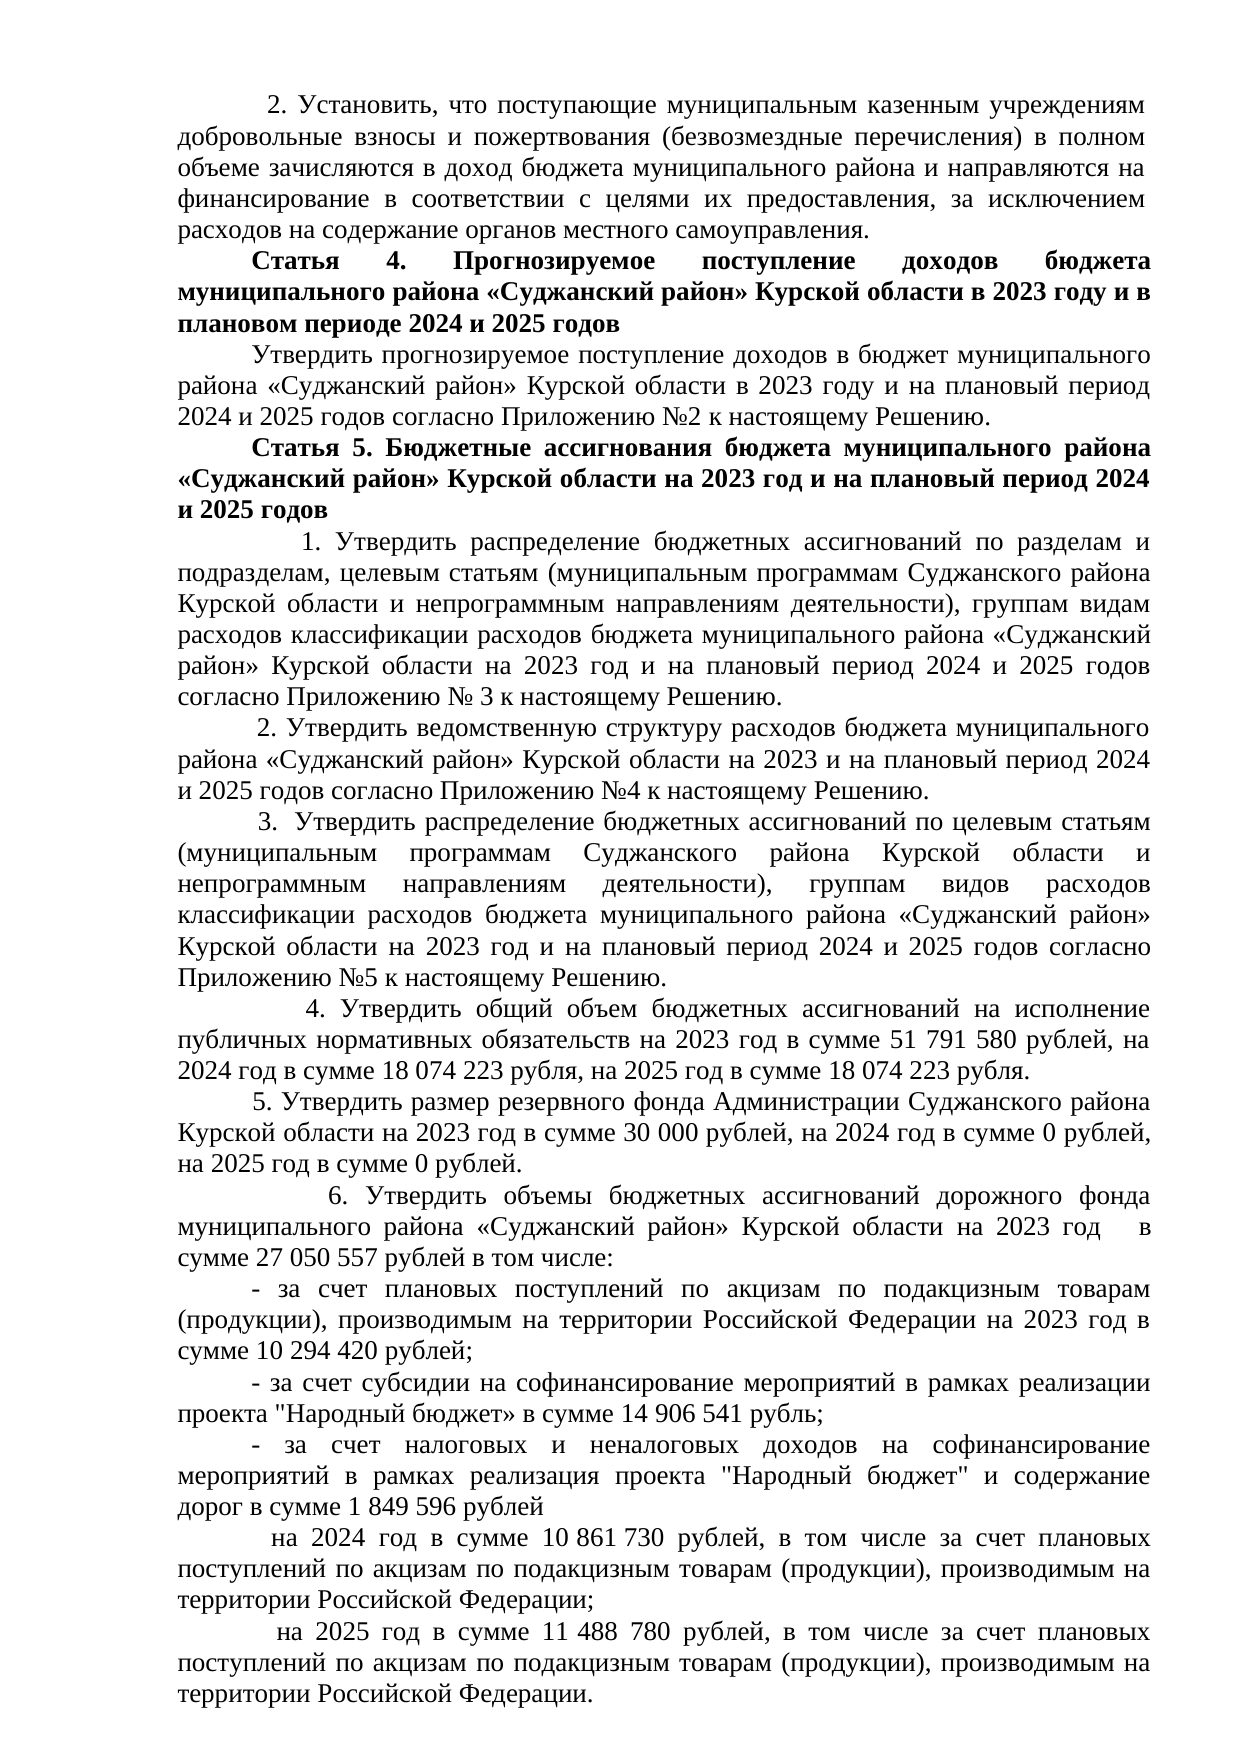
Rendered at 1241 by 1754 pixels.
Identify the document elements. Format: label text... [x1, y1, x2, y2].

text Утвердить прогнозируемое поступление доходов в бюджет муниципального района «Суджанский район» Курской области в 2023 году и на плановый период 2024 и 2025 годов согласно Приложению №2 к настоящему Решению. [177, 338, 1152, 431]
text - за счет субсидии на софинансирование мероприятий в рамках реализации проекта "Народный бюджет» в сумме 14 906 541 рубль; [177, 1366, 1152, 1428]
text - за счет налоговых и неналоговых доходов на софинансирование мероприятий в рамках реализация проекта "Народный бюджет" и содержание дорог в сумме 1 849 596 рублей [177, 1428, 1152, 1521]
text на 2024 год в сумме 10 861 730 рублей, в том числе за счет плановых поступлений по акцизам по подакцизным товарам (продукции), производимым на территории Российской Федерации; [177, 1521, 1152, 1615]
text Статья 4. Прогнозируемое поступление доходов бюджета муниципального района «Суджанский район» Курской области в 2023 году и в плановом периоде 2024 и 2025 годов [177, 244, 1152, 338]
text 2. Установить, что поступающие муниципальным казенным учреждениям добровольные взносы и пожертвования (безвозмездные перечисления) в полном объеме зачисляются в доход бюджета муниципального района и направляются на финансирование в соответствии с целями их предоставления, за исключением расходов на содержание органов местного самоуправления. [177, 89, 1146, 244]
text - за счет плановых поступлений по акцизам по подакцизным товарам (продукции), производимым на территории Российской Федерации на 2023 год в сумме 10 294 420 рублей; [177, 1272, 1152, 1366]
text 2. Утвердить ведомственную структуру расходов бюджета муниципального района «Суджанский район» Курской области на 2023 и на плановый период 2024 и 2025 годов согласно Приложению №4 к настоящему Решению. [177, 712, 1152, 805]
text 1. Утвердить распределение бюджетных ассигнований по разделам и подразделам, целевым статьям (муниципальным программам Суджанского района Курской области и непрограммным направлениям деятельности), группам видам расходов классификации расходов бюджета муниципального района «Суджанский район» Курской области на 2023 год и на плановый период 2024 и 2025 годов согласно Приложению № 3 к настоящему Решению. [177, 525, 1152, 712]
text 5. Утвердить размер резервного фонда Администрации Суджанского района Курской области на 2023 год в сумме 30 000 рублей, на 2024 год в сумме 0 рублей, на 2025 год в сумме 0 рублей. [177, 1085, 1152, 1179]
text на 2025 год в сумме 11 488 780 рублей, в том числе за счет плановых поступлений по акцизам по подакцизным товарам (продукции), производимым на территории Российской Федерации. [177, 1615, 1152, 1708]
text Статья 5. Бюджетные ассигнования бюджета муниципального района «Суджанский район» Курской области на 2023 год и на плановый период 2024 и 2025 годов [177, 431, 1152, 525]
text 4. Утвердить общий объем бюджетных ассигнований на исполнение публичных нормативных обязательств на 2023 год в сумме 51 791 580 рублей, на 2024 год в сумме 18 074 223 рубля, на 2025 год в сумме 18 074 223 рубля. [177, 992, 1152, 1085]
text 6. Утвердить объемы бюджетных ассигнований дорожного фонда муниципального района «Суджанский район» Курской области на 2023 год в сумме 27 050 557 рублей в том числе: [177, 1179, 1152, 1272]
text 3. Утвердить распределение бюджетных ассигнований по целевым статьям (муниципальным программам Суджанского района Курской области и непрограммным направлениям деятельности), группам видов расходов классификации расходов бюджета муниципального района «Суджанский район» Курской области на 2023 год и на плановый период 2024 и 2025 годов согласно Приложению №5 к настоящему Решению. [177, 805, 1152, 992]
